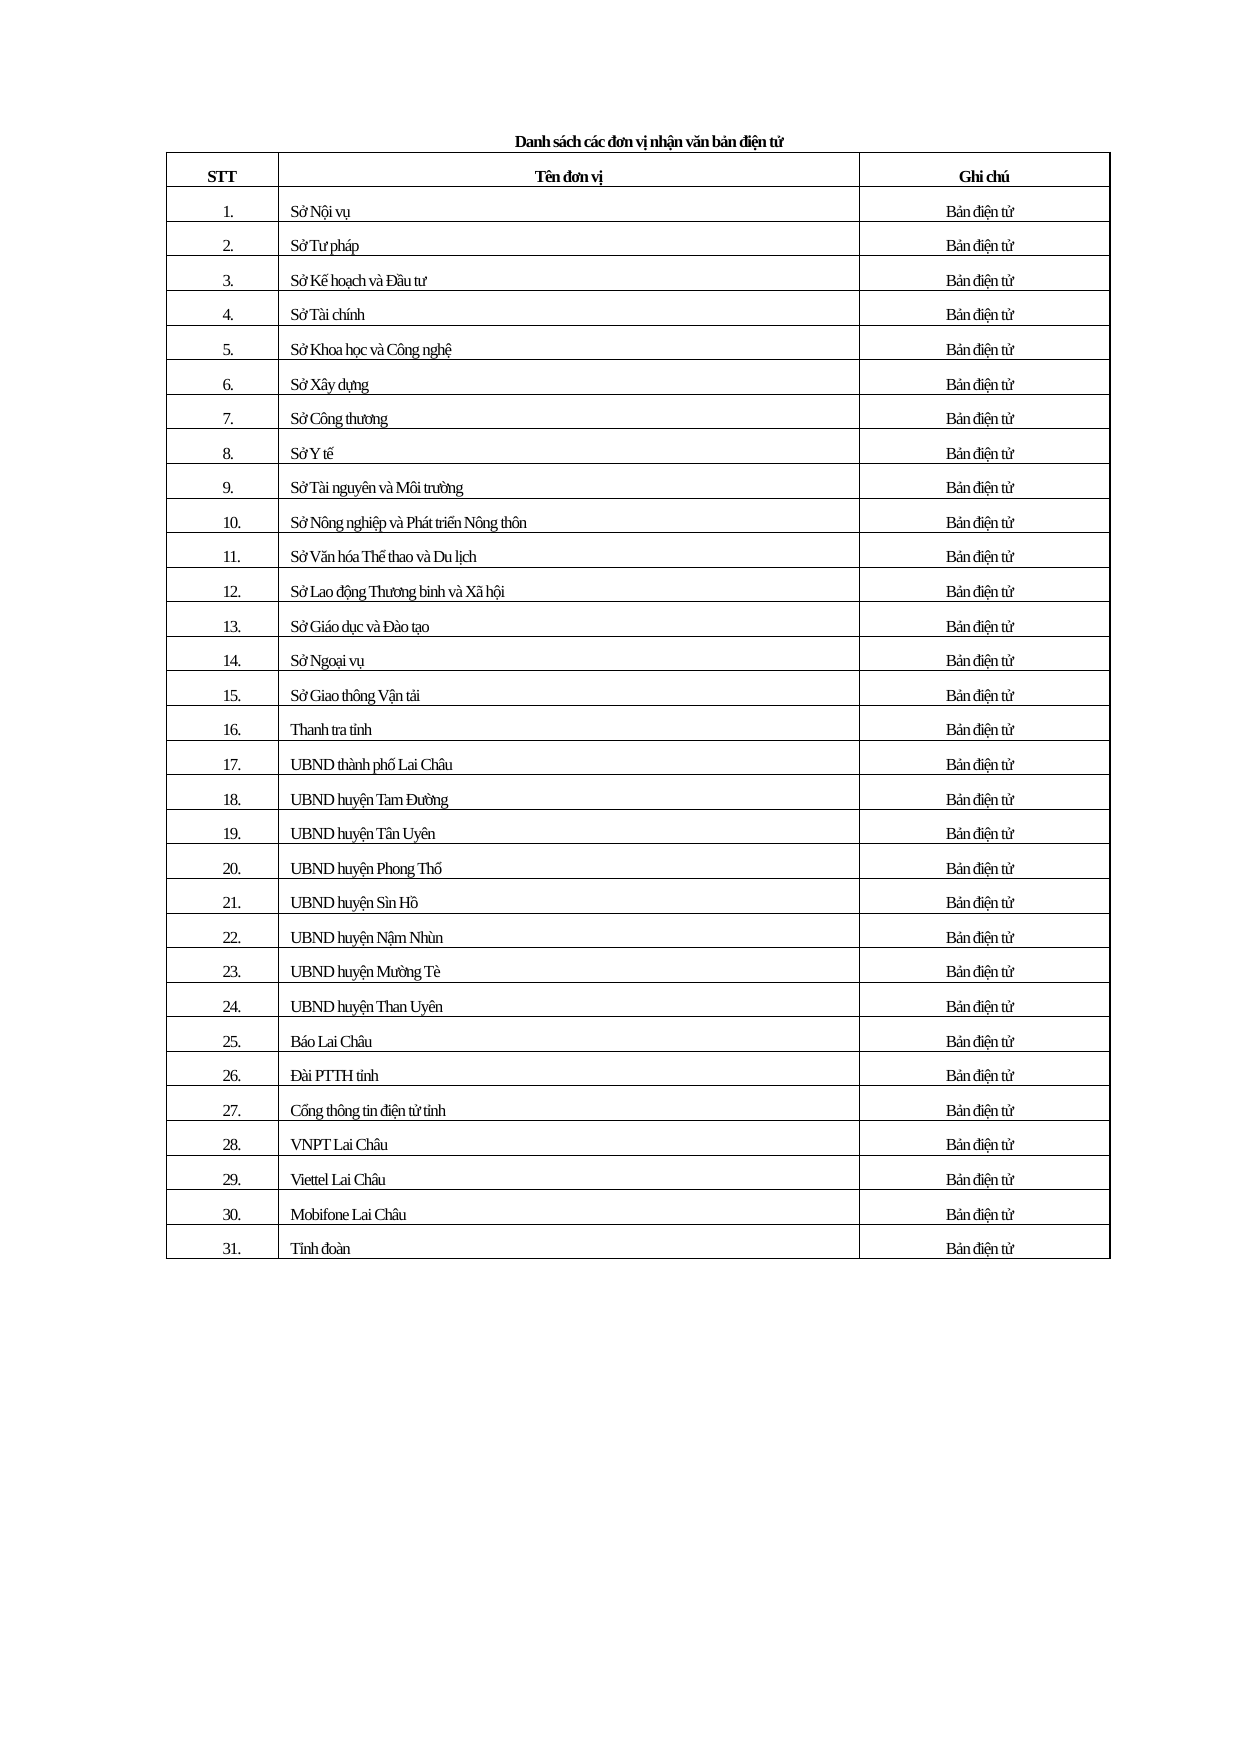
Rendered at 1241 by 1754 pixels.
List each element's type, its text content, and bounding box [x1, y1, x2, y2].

table_cell VNPT Lai Châu [279, 1121, 859, 1154]
table_header Tên đơn vị [279, 153, 859, 186]
table_cell UBND huyện Tân Uyên [279, 810, 859, 843]
table_cell [167, 1225, 278, 1258]
table_cell Cổng thông tin điện tử tỉnh [279, 1086, 859, 1120]
table_cell Bản điện tử [860, 879, 1109, 912]
table_cell Bản điện tử [860, 499, 1109, 532]
table_cell [167, 291, 278, 324]
table_cell [167, 775, 278, 809]
table_cell Mobifone Lai Châu [279, 1190, 859, 1224]
table_cell Sở Văn hóa Thể thao và Du lịch [279, 533, 859, 567]
text Danh sách các đơn vị nhận văn bản điện tử [177, 118, 1122, 152]
table_cell [167, 602, 278, 636]
table_cell Bản điện tử [860, 187, 1109, 221]
table_cell [167, 499, 278, 532]
table_cell [167, 671, 278, 705]
table_cell Sở Giáo dục và Đào tạo [279, 602, 859, 636]
table_cell Bản điện tử [860, 602, 1109, 636]
table_cell Bản điện tử [860, 1190, 1109, 1224]
table_cell UBND thành phố Lai Châu [279, 741, 859, 774]
table_cell Sở Y tế [279, 429, 859, 463]
table_cell Sở Lao động Thương binh và Xã hội [279, 568, 859, 601]
table_cell Sở Khoa học và Công nghệ [279, 326, 859, 359]
table_cell Bản điện tử [860, 914, 1109, 947]
table_cell Bản điện tử [860, 568, 1109, 601]
table_cell Bản điện tử [860, 395, 1109, 428]
table_cell Bản điện tử [860, 1121, 1109, 1154]
table_cell [167, 706, 278, 739]
table_cell [167, 429, 278, 463]
table_cell Sở Tài nguyên và Môi trường [279, 464, 859, 497]
table_cell Sở Tài chính [279, 291, 859, 324]
table_cell Bản điện tử [860, 1052, 1109, 1085]
table_cell [167, 1052, 278, 1085]
table_cell UBND huyện Mường Tè [279, 948, 859, 982]
table_cell [167, 1017, 278, 1051]
table_cell Sở Giao thông Vận tải [279, 671, 859, 705]
table_cell UBND huyện Sìn Hồ [279, 879, 859, 912]
table_cell [167, 983, 278, 1016]
table_cell [167, 326, 278, 359]
table_cell Bản điện tử [860, 291, 1109, 324]
table_cell Bản điện tử [860, 706, 1109, 739]
table_cell UBND huyện Than Uyên [279, 983, 859, 1016]
table_cell Thanh tra tỉnh [279, 706, 859, 739]
table_cell Sở Kế hoạch và Đầu tư [279, 256, 859, 290]
table_cell [167, 1156, 278, 1189]
table_header STT [167, 153, 278, 186]
table_cell Bản điện tử [860, 775, 1109, 809]
table_cell Sở Xây dựng [279, 360, 859, 394]
table_cell [167, 844, 278, 878]
table_cell Bản điện tử [860, 360, 1109, 394]
table_cell UBND huyện Tam Đường [279, 775, 859, 809]
table_cell Sở Công thương [279, 395, 859, 428]
table_cell [167, 914, 278, 947]
table_cell [167, 1190, 278, 1224]
table_cell Bản điện tử [860, 844, 1109, 878]
table_cell [167, 464, 278, 497]
table_cell Bản điện tử [860, 1156, 1109, 1189]
table_cell Bản điện tử [860, 671, 1109, 705]
table_cell Bản điện tử [860, 464, 1109, 497]
table_cell Bản điện tử [860, 256, 1109, 290]
table_cell [167, 948, 278, 982]
table_cell UBND huyện Nậm Nhùn [279, 914, 859, 947]
table_cell [167, 222, 278, 255]
table_cell Sở Nông nghiệp và Phát triển Nông thôn [279, 499, 859, 532]
table_cell Bản điện tử [860, 429, 1109, 463]
table_cell Sở Nội vụ [279, 187, 859, 221]
table_cell [167, 395, 278, 428]
table_cell Bản điện tử [860, 533, 1109, 567]
table_cell Bản điện tử [860, 1017, 1109, 1051]
table_cell [167, 1086, 278, 1120]
table_cell [167, 741, 278, 774]
table_header Ghi chú [860, 153, 1109, 186]
table_cell Bản điện tử [860, 983, 1109, 1016]
table_cell [167, 879, 278, 912]
table_cell [167, 637, 278, 670]
table_cell Báo Lai Châu [279, 1017, 859, 1051]
table_cell [167, 256, 278, 290]
table_cell Bản điện tử [860, 1225, 1109, 1258]
table_cell Bản điện tử [860, 741, 1109, 774]
table_cell Đài PTTH tỉnh [279, 1052, 859, 1085]
table_cell UBND huyện Phong Thổ [279, 844, 859, 878]
table_cell Viettel Lai Châu [279, 1156, 859, 1189]
table_cell Bản điện tử [860, 810, 1109, 843]
table_cell Sở Tư pháp [279, 222, 859, 255]
table_cell [167, 360, 278, 394]
table_cell Tỉnh đoàn [279, 1225, 859, 1258]
table_cell [167, 810, 278, 843]
table_cell Bản điện tử [860, 1086, 1109, 1120]
table_cell [167, 187, 278, 221]
table_cell Bản điện tử [860, 326, 1109, 359]
table_cell Bản điện tử [860, 948, 1109, 982]
table_cell Bản điện tử [860, 222, 1109, 255]
table_cell [167, 1121, 278, 1154]
table_cell [167, 533, 278, 567]
table_cell Sở Ngoại vụ [279, 637, 859, 670]
table_cell [167, 568, 278, 601]
table_cell Bản điện tử [860, 637, 1109, 670]
